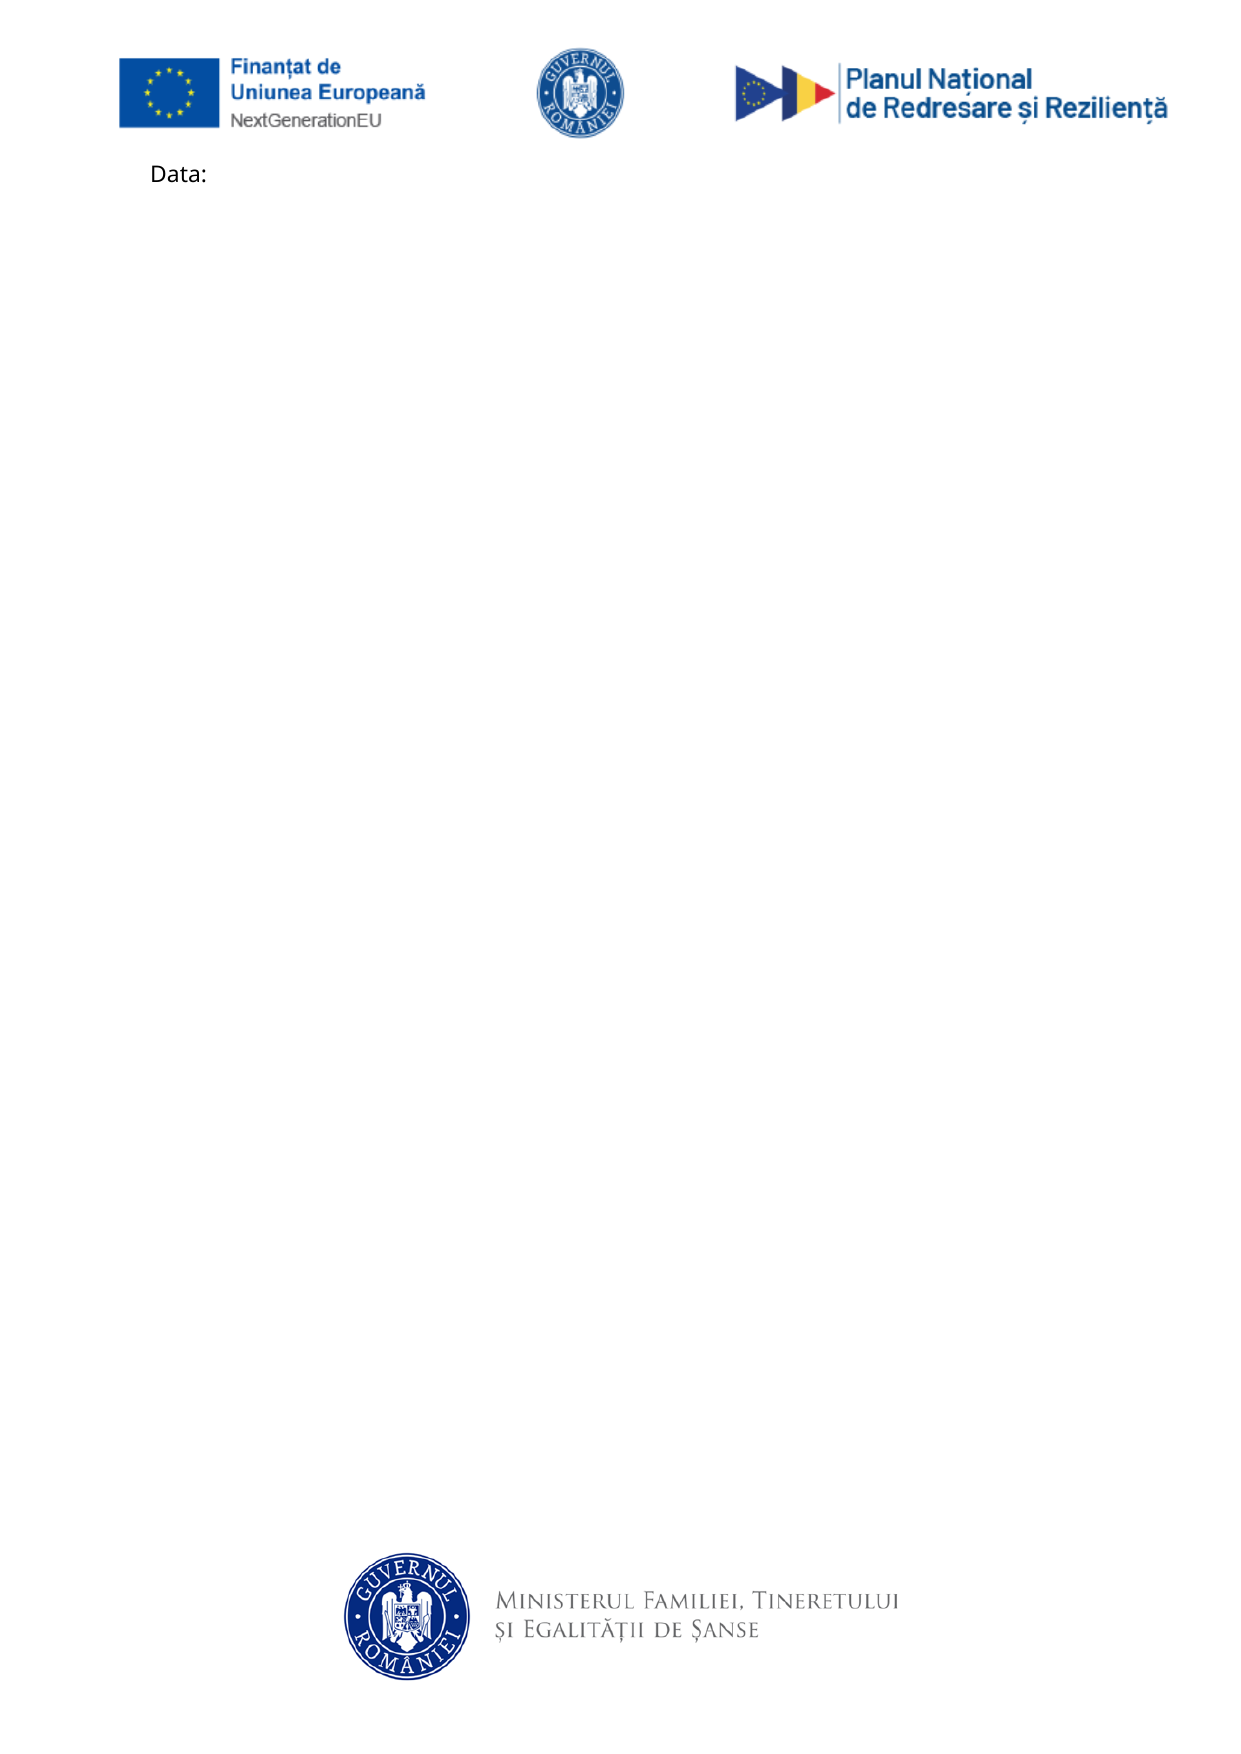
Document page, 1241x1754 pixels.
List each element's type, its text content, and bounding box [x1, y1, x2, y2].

picture [66, 28, 1174, 159]
text Data: [150, 150, 1090, 189]
picture [342, 1552, 898, 1681]
